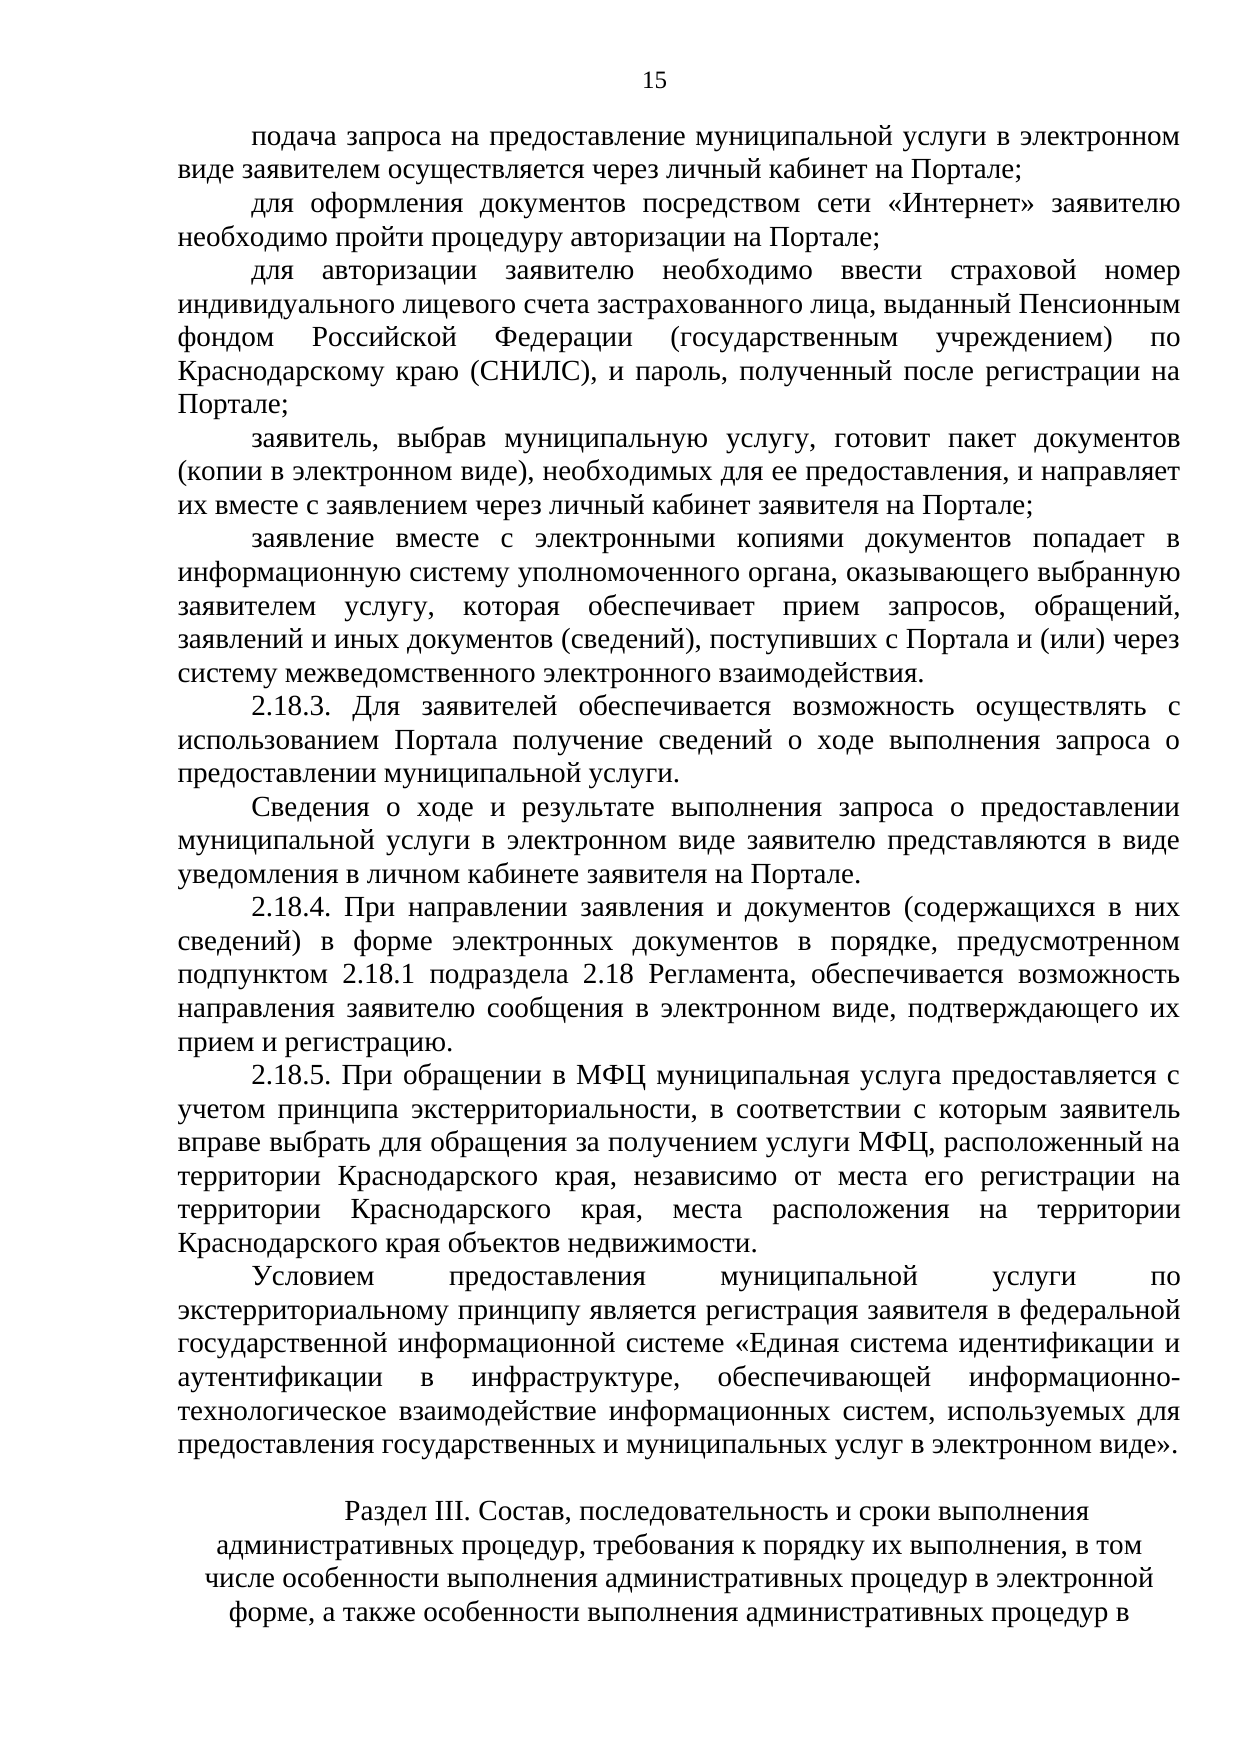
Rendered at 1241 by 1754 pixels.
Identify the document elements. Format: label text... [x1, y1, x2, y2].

text 2.18.4. При направлении заявления и документов (содержащихся в них сведений) в форме электронных документов в порядке, предусмотренном подпунктом 2.18.1 подраздела 2.18 Регламента, обеспечивается возможность направления заявителю сообщения в электронном виде, подтверждающего их прием и регистрацию. [177, 889, 1181, 1057]
text заявление вместе с электронными копиями документов попадает в информационную систему уполномоченного органа, оказывающего выбранную заявителем услугу, которая обеспечивает прием запросов, обращений, заявлений и иных документов (сведений), поступивших с Портала и (или) через систему межведомственного электронного взаимодействия. [177, 521, 1181, 688]
text 2.18.5. При обращении в МФЦ муниципальная услуга предоставляется с учетом принципа экстерриториальности, в соответствии с которым заявитель вправе выбрать для обращения за получением услуги МФЦ, расположенный на территории Краснодарского края, независимо от места его регистрации на территории Краснодарского края, места расположения на территории Краснодарского края объектов недвижимости. [177, 1057, 1181, 1258]
text 2.18.3. Для заявителей обеспечивается возможность осуществлять с использованием Портала получение сведений о ходе выполнения запроса о предоставлении муниципальной услуги. [177, 688, 1181, 789]
text Сведения о ходе и результате выполнения запроса о предоставлении муниципальной услуги в электронном виде заявителю представляются в виде уведомления в личном кабинете заявителя на Портале. [177, 789, 1181, 889]
text для оформления документов посредством сети «Интернет» заявителю необходимо пройти процедуру авторизации на Портале; [177, 185, 1181, 252]
text заявитель, выбрав муниципальную услугу, готовит пакет документов (копии в электронном виде), необходимых для ее предоставления, и направляет их вместе с заявлением через личный кабинет заявителя на Портале; [177, 420, 1181, 521]
text Условием предоставления муниципальной услуги по экстерриториальному принципу является регистрация заявителя в федеральной государственной информационной системе «Единая система идентификации и аутентификации в инфраструктуре, обеспечивающей информационно-технологическое взаимодействие информационных систем, используемых для предоставления государственных и муниципальных услуг в электронном виде». [177, 1258, 1181, 1460]
text для авторизации заявителю необходимо ввести страховой номер индивидуального лицевого счета застрахованного лица, выданный Пенсионным фондом Российской Федерации (государственным учреждением) по Краснодарскому краю (СНИЛС), и пароль, полученный после регистрации на Портале; [177, 252, 1181, 420]
text подача запроса на предоставление муниципальной услуги в электронном виде заявителем осуществляется через личный кабинет на Портале; [177, 118, 1181, 185]
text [177, 1493, 1181, 1627]
